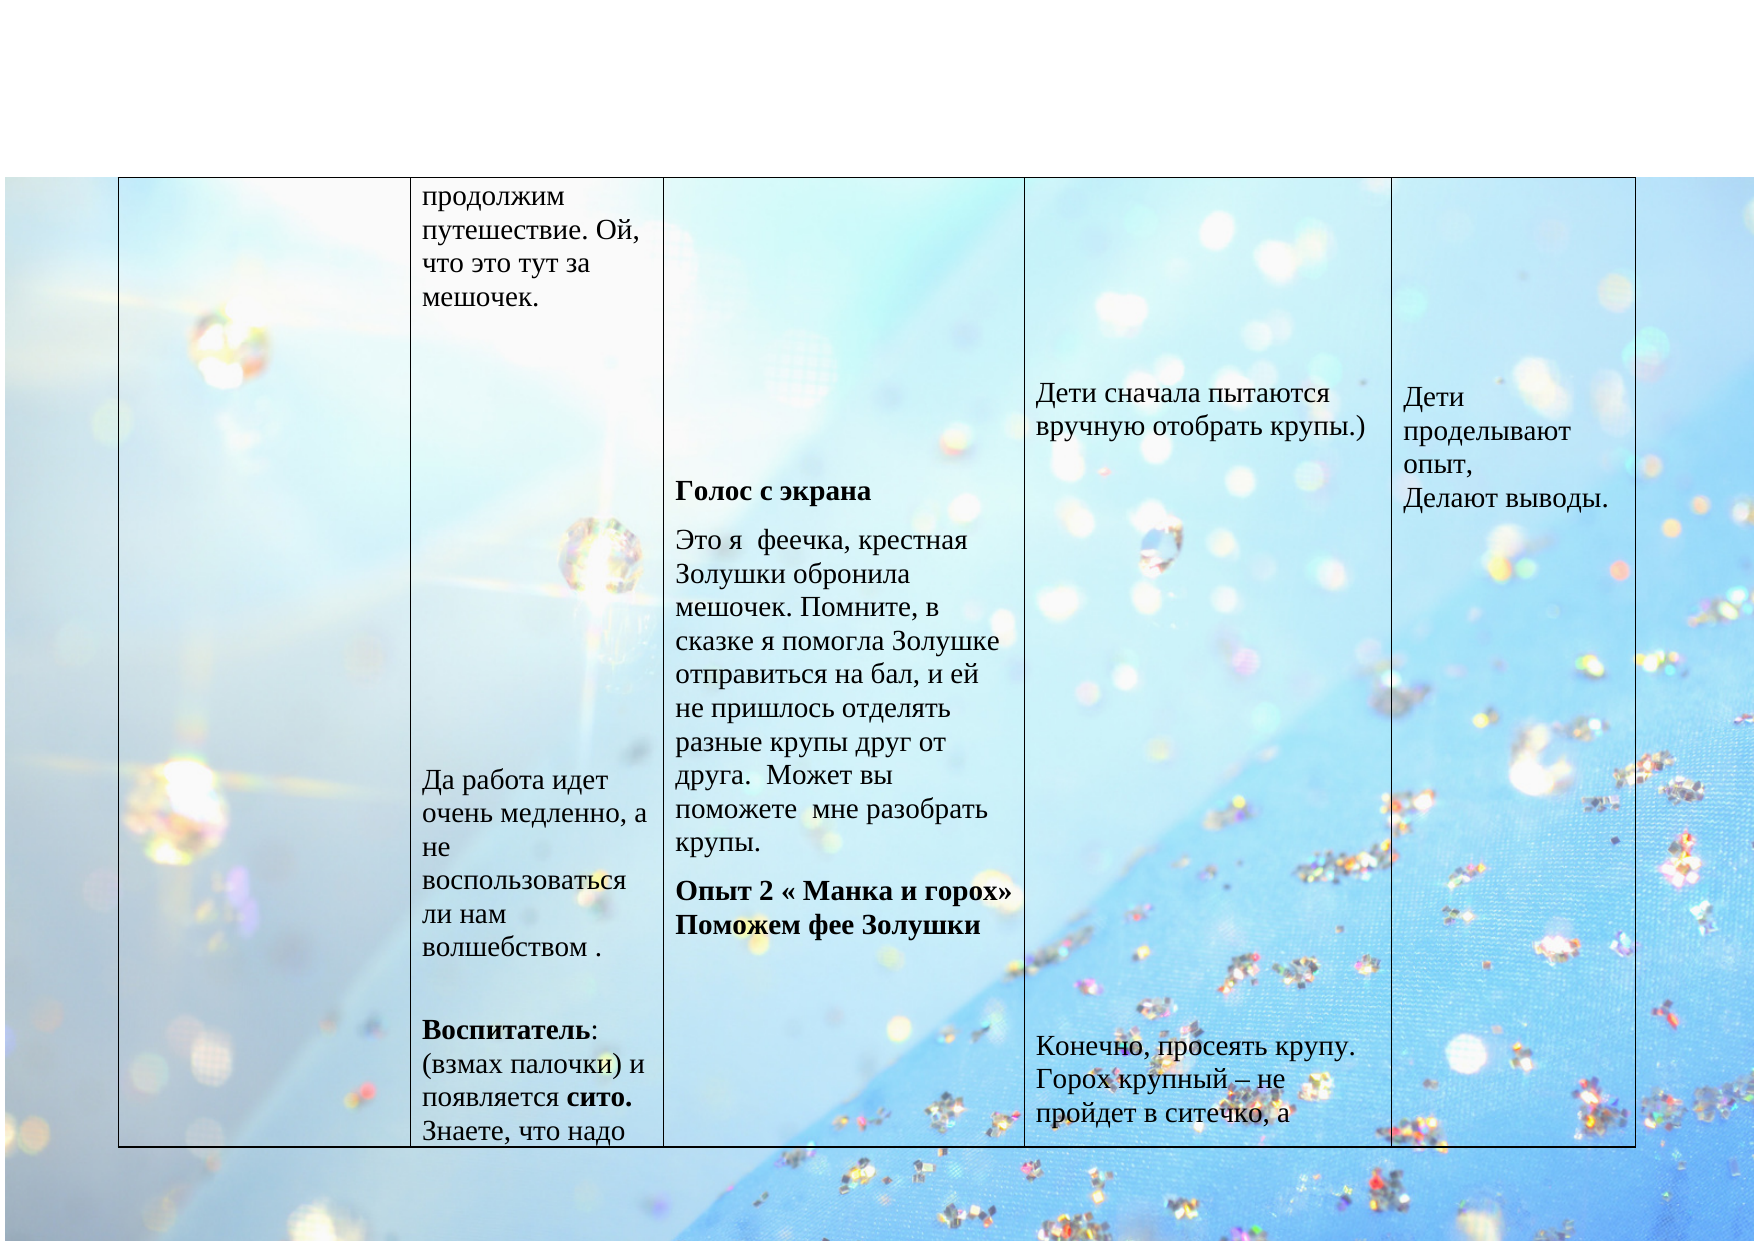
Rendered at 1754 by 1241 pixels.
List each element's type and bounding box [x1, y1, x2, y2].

picture [5, 177, 1754, 1241]
table_cell [119, 178, 410, 1146]
table_cell [411, 178, 663, 1146]
table_cell [664, 178, 1024, 1146]
table_cell [1025, 178, 1391, 1146]
table_cell [1392, 178, 1635, 1146]
